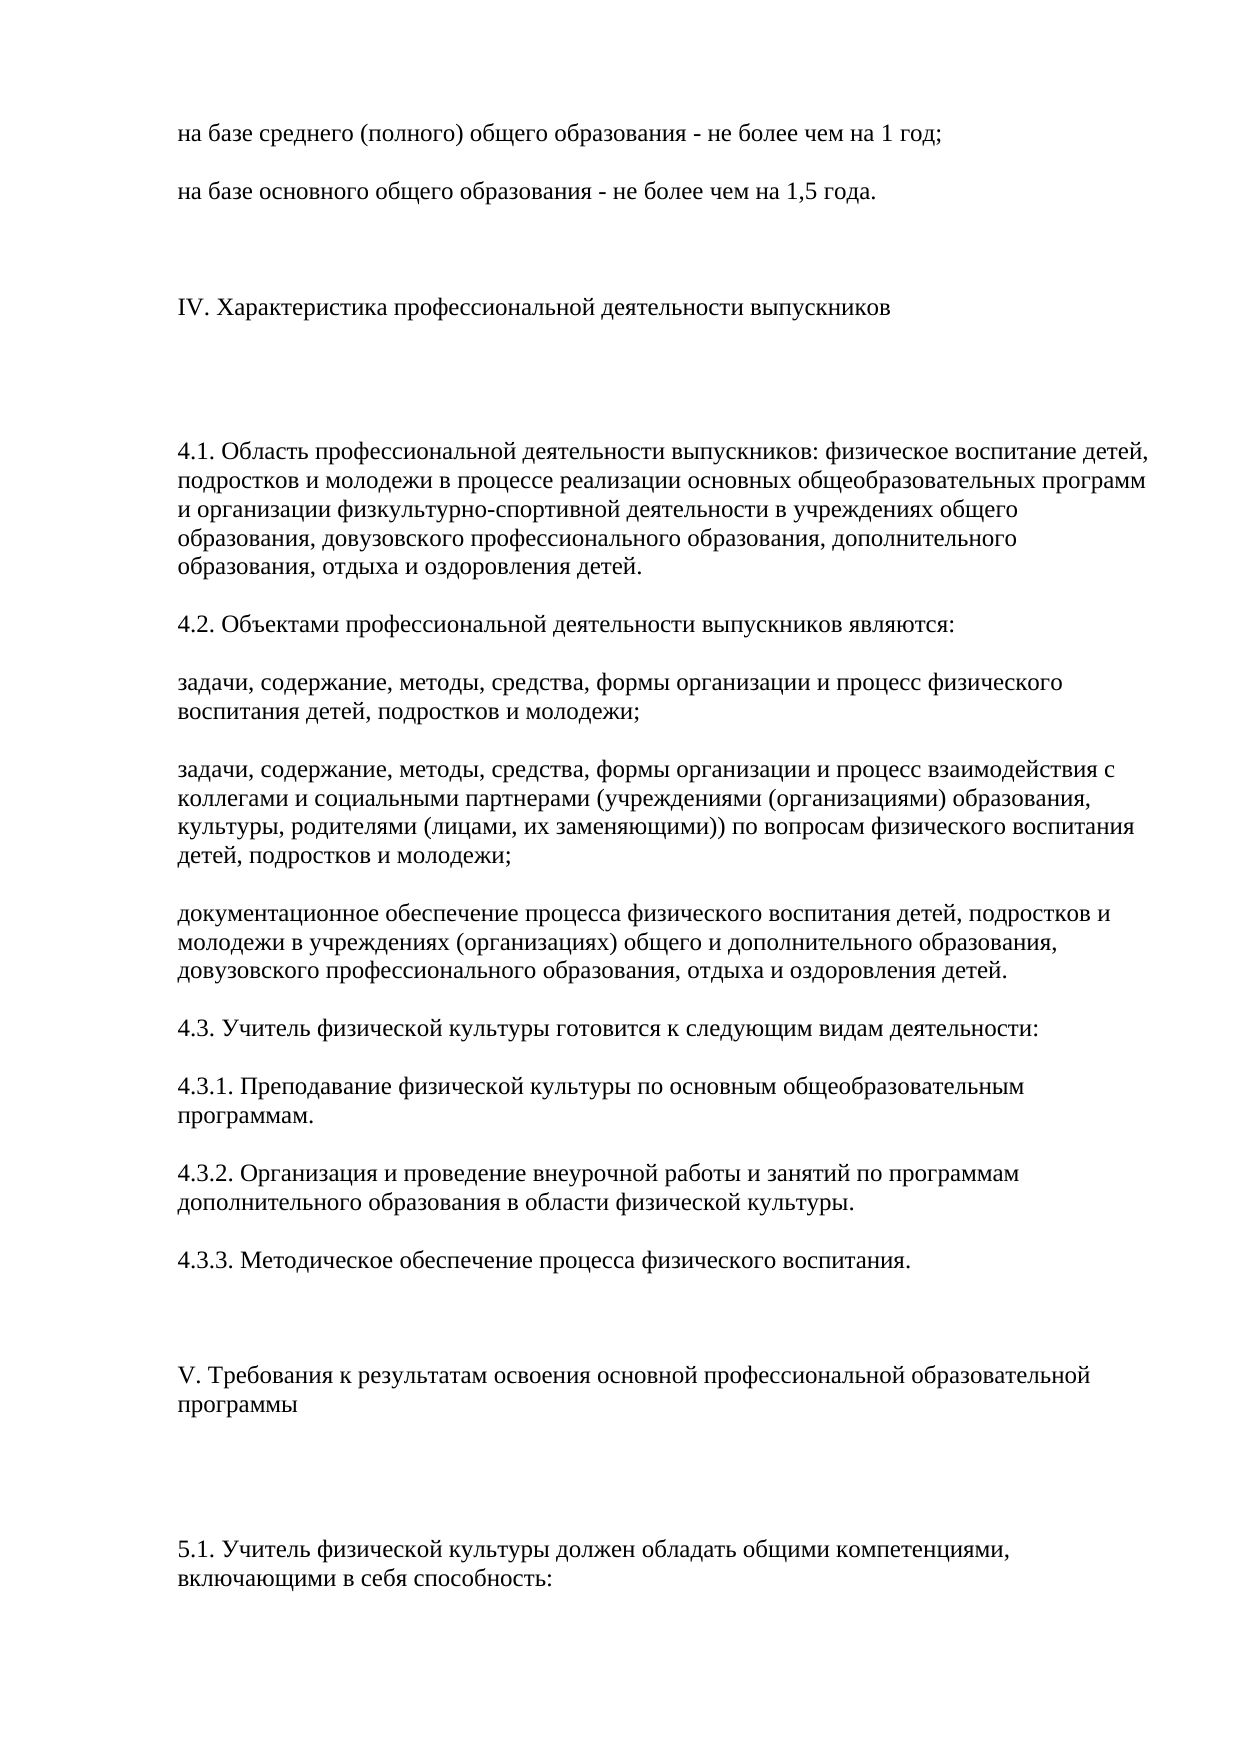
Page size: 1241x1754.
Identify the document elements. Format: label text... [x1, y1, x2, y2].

text на базе основного общего образования - не более чем на 1,5 года. [177, 176, 1152, 205]
text задачи, содержание, методы, средства, формы организации и процесс физического воспитания детей, подростков и молодежи; [177, 667, 1152, 725]
text IV. Характеристика профессиональной деятельности выпускников [177, 292, 1152, 321]
text документационное обеспечение процесса физического воспитания детей, подростков и молодежи в учреждениях (организациях) общего и дополнительного образования, довузовского профессионального образования, отдыха и оздоровления детей. [177, 898, 1152, 984]
text 4.1. Область профессиональной деятельности выпускников: физическое воспитание детей, подростков и молодежи в процессе реализации основных общеобразовательных программ и организации физкультурно-спортивной деятельности в учреждениях общего образования, довузовского профессионального образования, дополнительного образования, отдыха и оздоровления детей. [177, 436, 1152, 580]
text 4.3.3. Методическое обеспечение процесса физического воспитания. [177, 1245, 1152, 1273]
text задачи, содержание, методы, средства, формы организации и процесс взаимодействия с коллегами и социальными партнерами (учреждениями (организациями) образования, культуры, родителями (лицами, их заменяющими)) по вопросам физического воспитания детей, подростков и молодежи; [177, 754, 1152, 869]
text V. Требования к результатам освоения основной профессиональной образовательной программы [177, 1361, 1152, 1418]
text 4.3.2. Организация и проведение внеурочной работы и занятий по программам дополнительного образования в области физической культуры. [177, 1158, 1152, 1216]
text на базе среднего (полного) общего образования - не более чем на 1 год; [177, 118, 1152, 147]
text 4.2. Объектами профессиональной деятельности выпускников являются: [177, 609, 1152, 638]
text 4.3.1. Преподавание физической культуры по основным общеобразовательным программам. [177, 1071, 1152, 1129]
text 5.1. Учитель физической культуры должен обладать общими компетенциями, включающими в себя способность: [177, 1534, 1152, 1591]
text 4.3. Учитель физической культуры готовится к следующим видам деятельности: [177, 1013, 1152, 1042]
